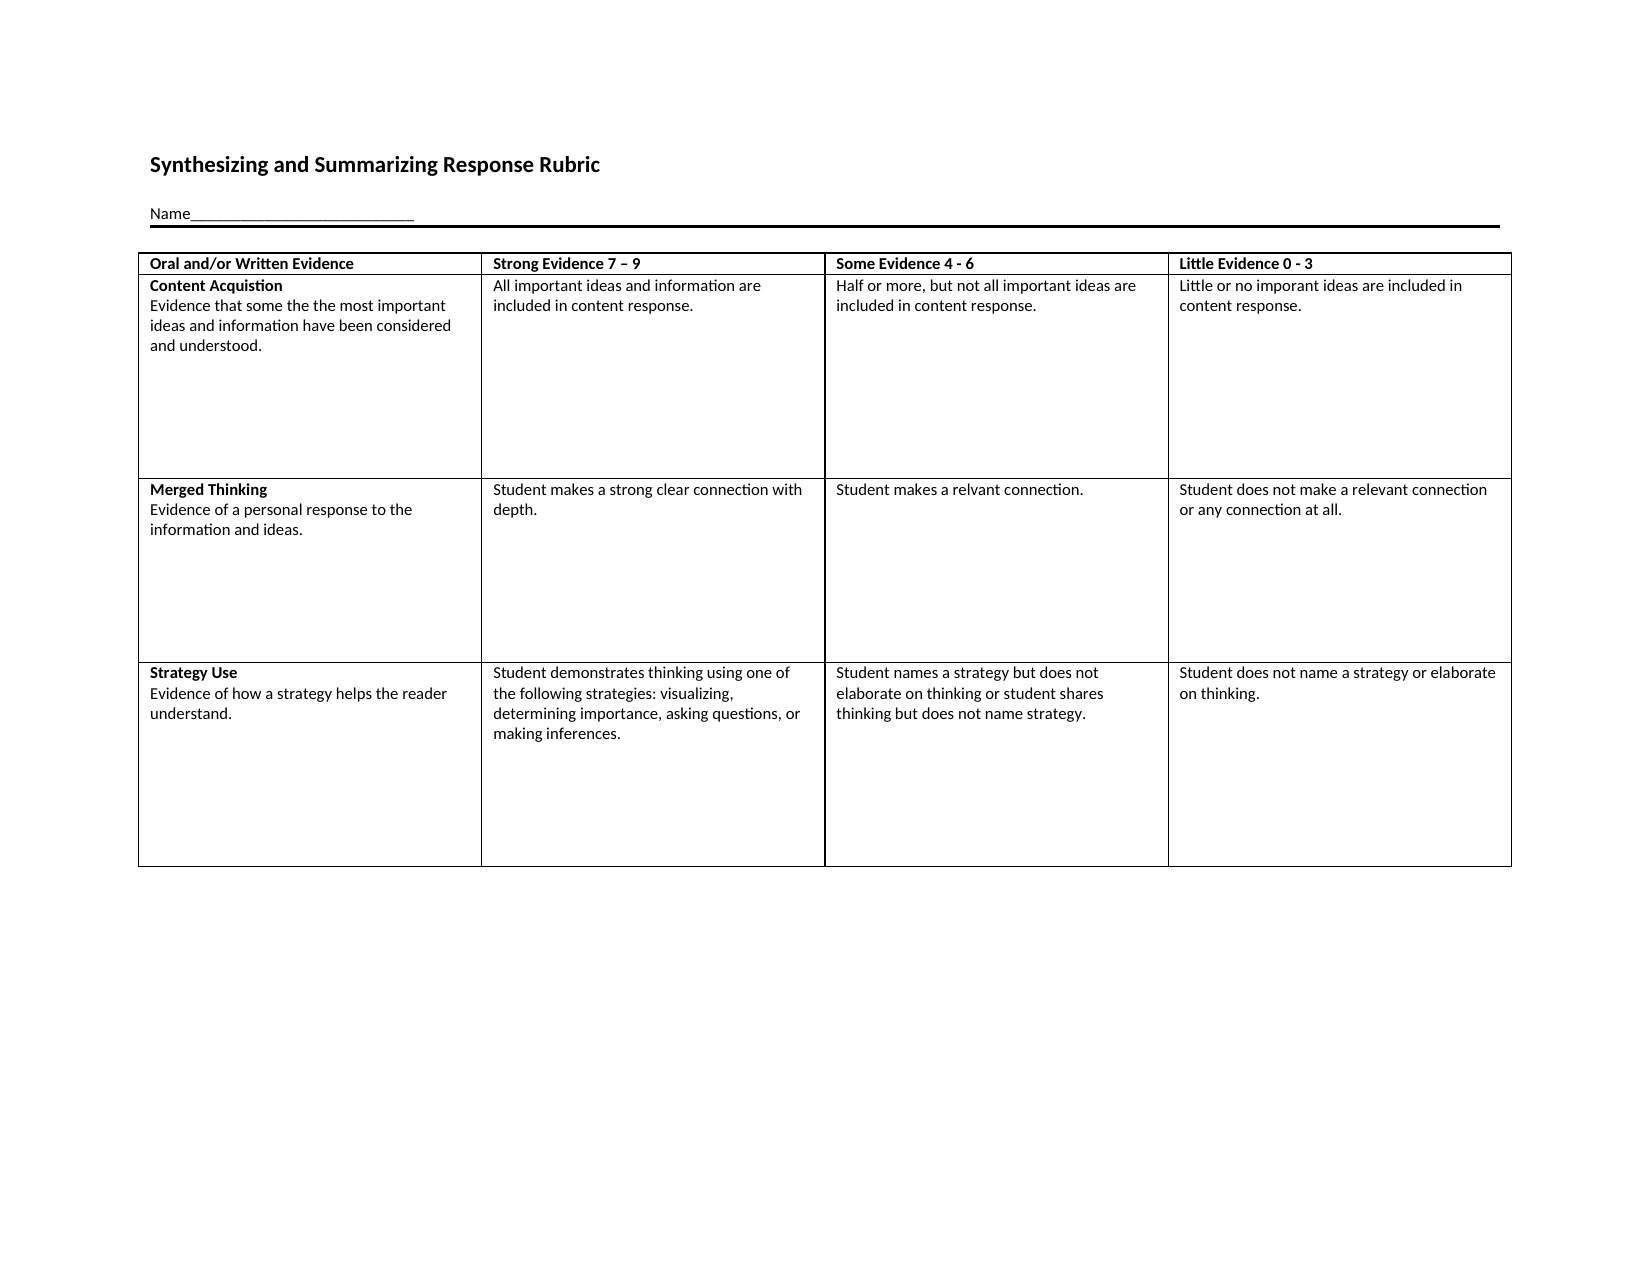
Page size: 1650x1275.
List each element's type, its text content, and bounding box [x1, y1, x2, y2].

table_cell Little or no imporant ideas are included in content response. [1169, 275, 1511, 478]
text Name___________________________ [150, 203, 1500, 225]
table_cell Student makes a strong clear connection with depth. [482, 479, 824, 662]
table_header Oral and/or Written Evidence [139, 254, 481, 274]
table_cell All important ideas and information are included in content response. [482, 275, 824, 478]
table_header Some Evidence 4 - 6 [826, 254, 1168, 274]
table_cell Half or more, but not all important ideas are included in content response. [826, 275, 1168, 478]
table_header Little Evidence 0 - 3 [1169, 254, 1511, 274]
table_cell Merged Thinking Evidence of a personal response to the information and ideas. [139, 479, 481, 662]
text Synthesizing and Summarizing Response Rubric [150, 150, 1500, 178]
table_cell Student does not name a strategy or elaborate on thinking. [1169, 663, 1511, 866]
table_header Strong Evidence 7 – 9 [482, 254, 824, 274]
table_cell Content Acquistion Evidence that some the the most important ideas and information have been considered and understood. [139, 275, 481, 478]
table_cell Student names a strategy but does not elaborate on thinking or student shares thinking but does not name strategy. [826, 663, 1168, 866]
table_cell Student demonstrates thinking using one of the following strategies: visualizing, determining importance, asking questions, or making inferences. [482, 663, 824, 866]
table_cell Student does not make a relevant connection or any connection at all. [1169, 479, 1511, 662]
table_cell Student makes a relvant connection. [826, 479, 1168, 662]
table_cell Strategy Use Evidence of how a strategy helps the reader understand. [139, 663, 481, 866]
